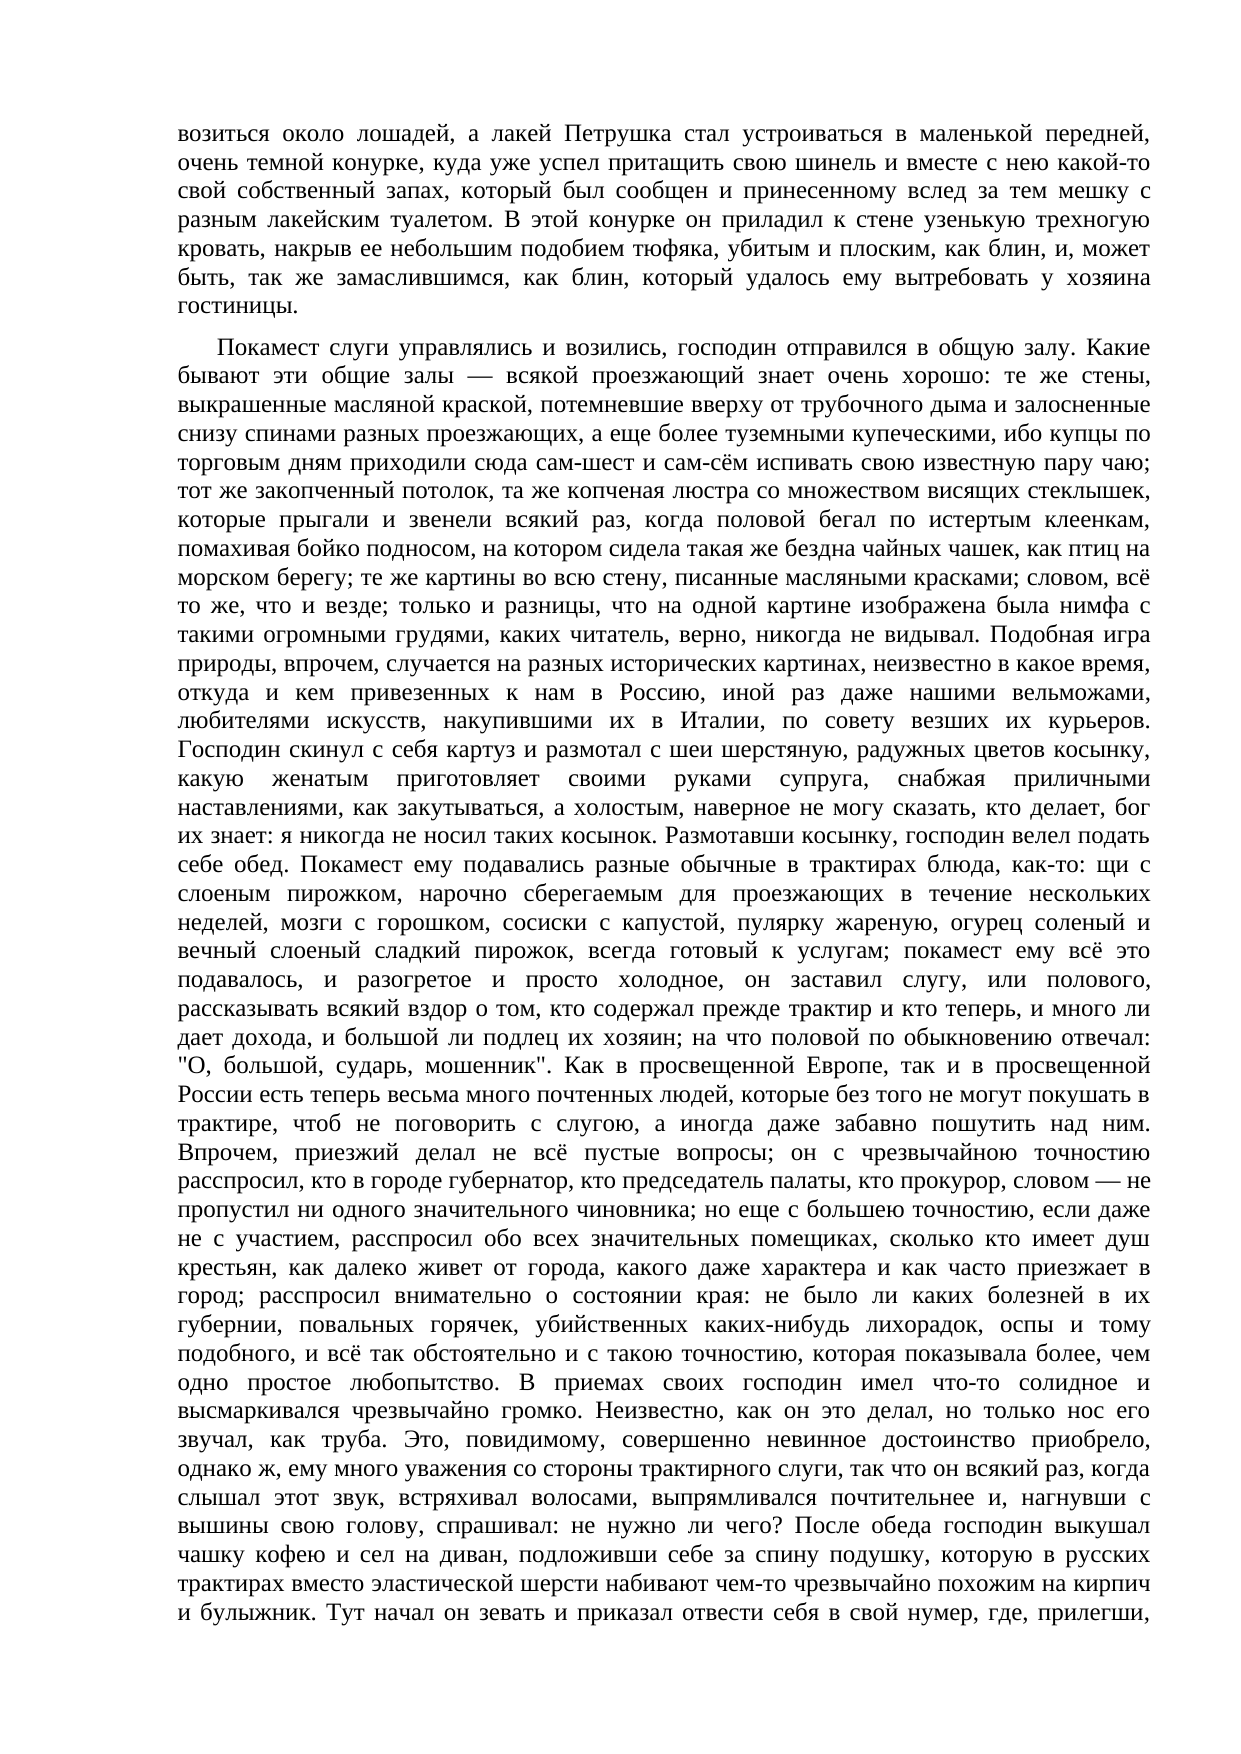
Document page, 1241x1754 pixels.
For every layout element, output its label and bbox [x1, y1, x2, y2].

text [177, 332, 1152, 1626]
text [177, 118, 1152, 319]
